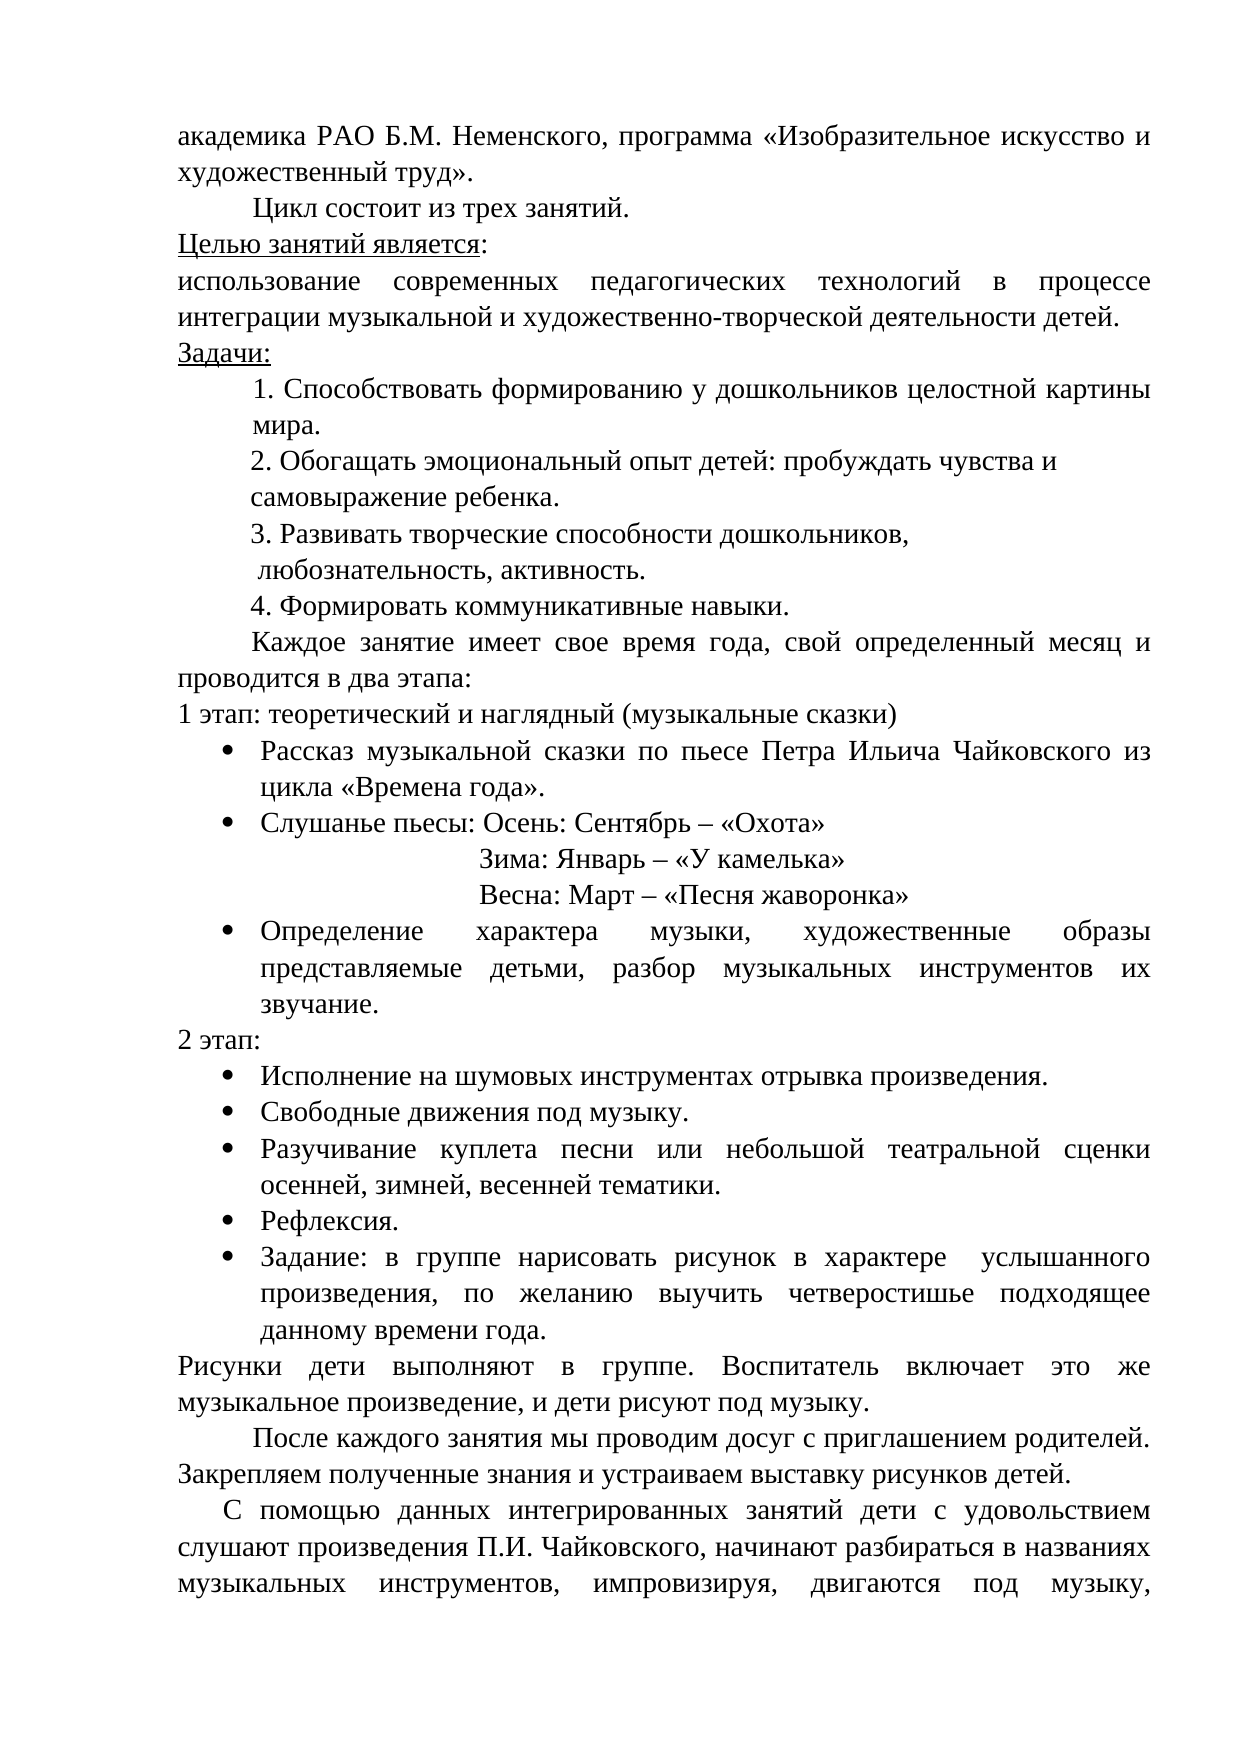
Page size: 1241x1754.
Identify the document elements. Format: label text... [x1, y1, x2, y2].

text Рисунки дети выполняют в группе. Воспитатель включает это же музыкальное произведение, и дети рисуют под музыку. [177, 1348, 1152, 1418]
list Весна: Март – «Песня жаворонка» [260, 877, 1152, 911]
text любознательность, активность. [177, 552, 1152, 585]
list Рассказ музыкальной сказки по пьесе Петра Ильича Чайковского из цикла «Времена года». [223, 733, 1152, 802]
text 1 этап: теоретический и наглядный (музыкальные сказки) [177, 696, 1152, 730]
list Цикл состоит из трех занятий. [177, 190, 1152, 224]
list Определение характера музыки, художественные образы представляемые детьми, разбор музыкальных инструментов их звучание. [223, 913, 1152, 1019]
list использование современных педагогических технологий в процессе интеграции музыкальной и художественно-творческой деятельности детей. [177, 263, 1152, 332]
text 2 этап: [177, 1022, 1152, 1056]
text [177, 118, 1152, 188]
list Целью занятий является: [177, 227, 1152, 260]
text Каждое занятие имеет свое время года, свой определенный месяц и проводится в два этапа: [177, 624, 1152, 694]
list 1. Способствовать формированию у дошкольников целостной картины мира. [252, 371, 1152, 441]
list Исполнение на шумовых инструментах отрывка произведения. [223, 1058, 1152, 1092]
list Разучивание куплета песни или небольшой театральной сценки осенней, зимней, весенней тематики. [223, 1131, 1152, 1201]
text 4. Формировать коммуникативные навыки. [177, 588, 1152, 622]
text 2. Обогащать эмоциональный опыт детей: пробуждать чувства и [177, 443, 1152, 477]
list Рефлексия. [223, 1203, 1152, 1237]
list После каждого занятия мы проводим досуг с приглашением родителей. Закрепляем полученные знания и устраиваем выставку рисунков детей. [177, 1420, 1152, 1490]
list Задание: в группе нарисовать рисунок в характере услышанного произведения, по желанию выучить четверостишье подходящее данному времени года. [223, 1239, 1152, 1345]
text самовыражение ребенка. [177, 479, 1152, 513]
list Задачи: [177, 335, 1152, 368]
list Зима: Январь – «У камелька» [260, 841, 1152, 875]
text 3. Развивать творческие способности дошкольников, [177, 516, 1152, 549]
list Свободные движения под музыку. [223, 1094, 1152, 1128]
list Слушанье пьесы: Осень: Сентябрь – «Охота» [223, 805, 1152, 839]
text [177, 1492, 1152, 1598]
